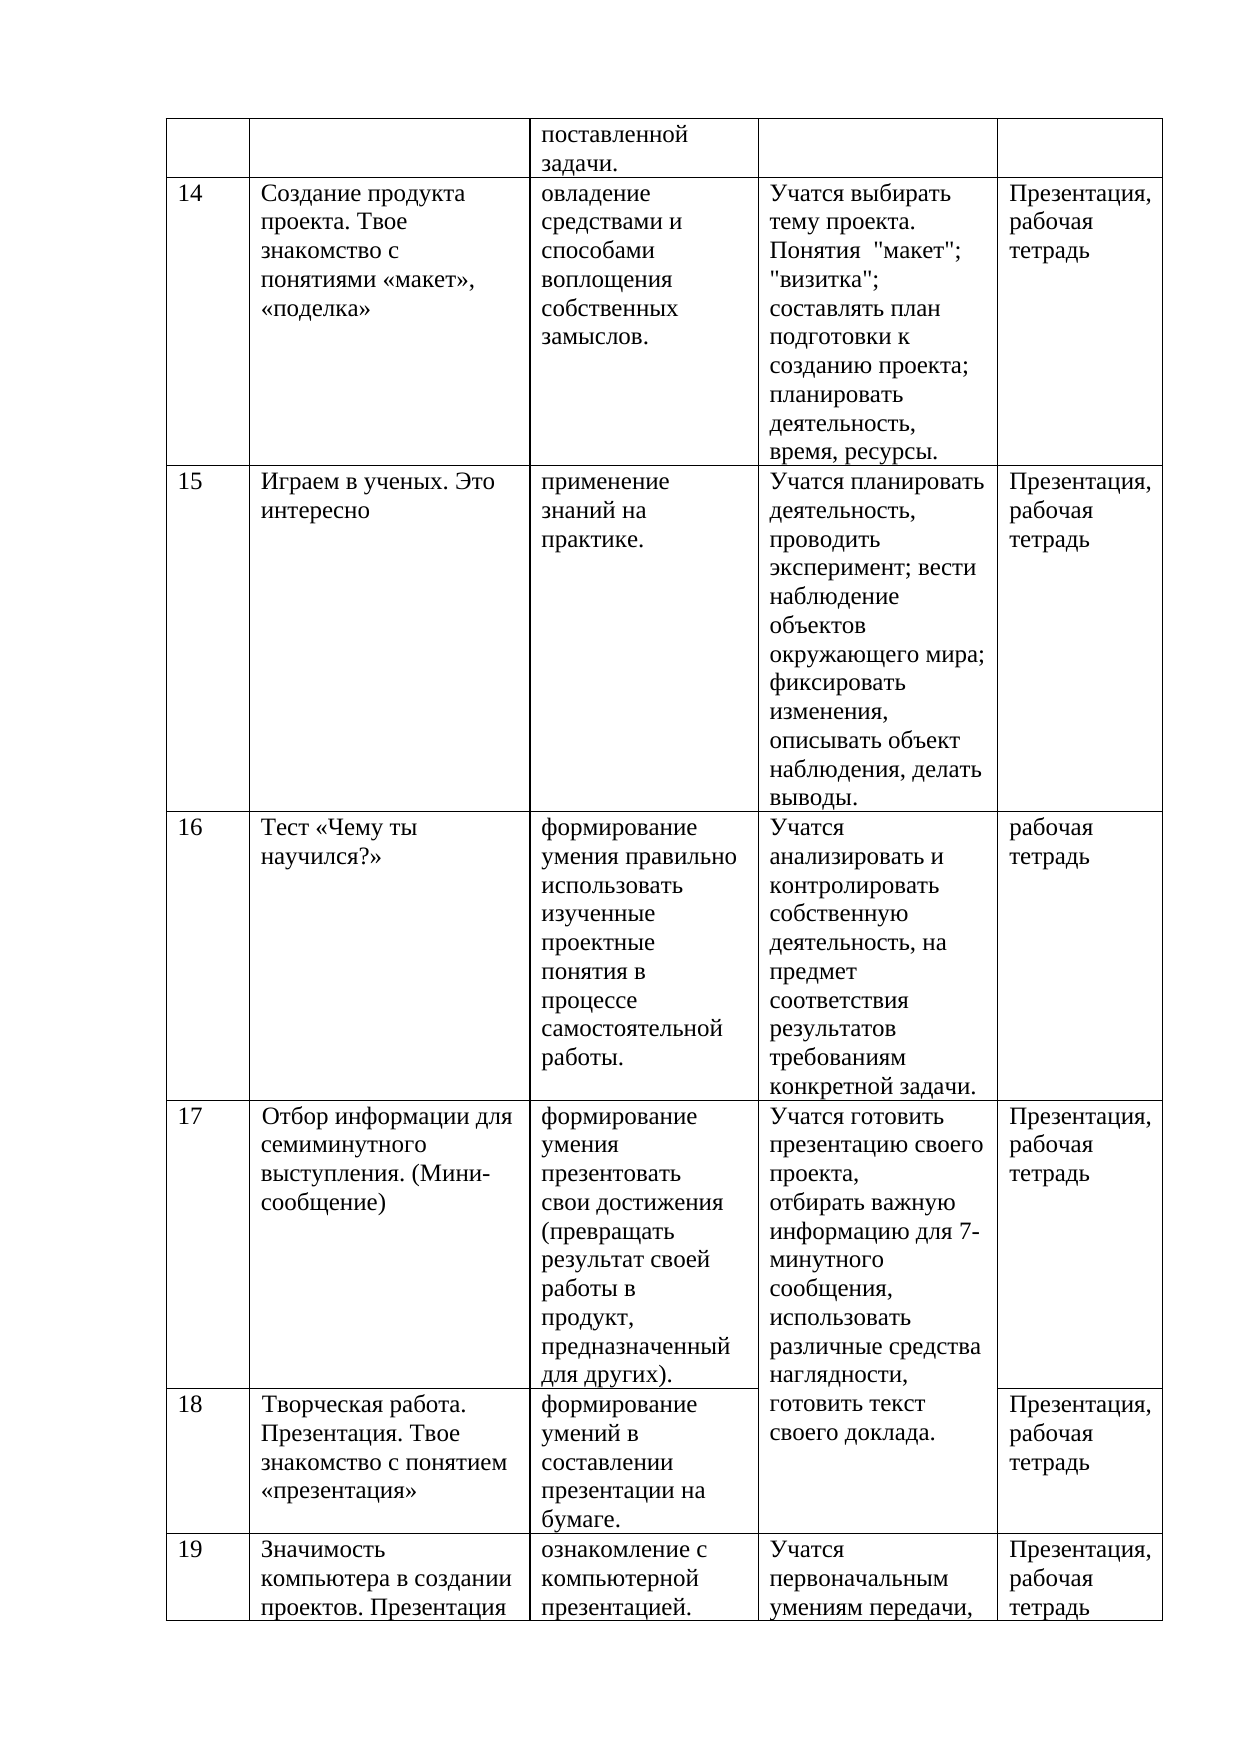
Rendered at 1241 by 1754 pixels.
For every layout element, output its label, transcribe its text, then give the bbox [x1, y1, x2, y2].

table_cell Учатся готовить презентацию своего проекта, отбирать важную информацию для 7-минутного сообщения, использовать различные средства наглядности, готовить текст своего доклада. [759, 1101, 997, 1533]
table_cell 16 [167, 812, 249, 1100]
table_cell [759, 1534, 997, 1620]
table_cell Презентация, рабочая тетрадь [998, 1389, 1162, 1533]
table_cell 19 [167, 1534, 249, 1620]
table_cell 18 [167, 1389, 249, 1533]
table_cell Значимость компьютера в создании проектов. Презентация [250, 1534, 529, 1620]
table_cell Играем в ученых. Это интересно [250, 466, 529, 811]
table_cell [998, 1534, 1162, 1620]
table_cell формирование умений в составлении презентации на бумаге. [531, 1389, 758, 1533]
table_cell ознакомление с компьютерной презентацией. [531, 1534, 758, 1620]
table_cell 17 [167, 1101, 249, 1388]
table_cell овладение средствами и способами воплощения собственных замыслов. [531, 178, 758, 465]
table_cell Учатся планировать деятельность, проводить эксперимент; вести наблюдение объектов окружающего мира; фиксировать изменения, описывать объект наблюдения, делать выводы. [759, 466, 997, 811]
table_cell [998, 119, 1162, 177]
table_cell Презентация, рабочая тетрадь [998, 178, 1162, 465]
table_cell Творческая работа. Презентация. Твое знакомство с понятием «презентация» [250, 1389, 529, 1533]
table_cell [250, 119, 529, 177]
table_cell 14 [167, 178, 249, 465]
table_cell Тест «Чему ты научился?» [250, 812, 529, 1100]
table_cell формирование умения правильно использовать изученные проектные понятия в процессе самостоятельной работы. [531, 812, 758, 1100]
table_cell 13 [167, 119, 249, 177]
table_cell Создание продукта проекта. Твое знакомство с понятиями «макет», «поделка» [250, 178, 529, 465]
table_cell формирование умения презентовать свои достижения (превращать результат своей работы в продукт, предназначенный для других). [531, 1101, 758, 1388]
table_cell Учатся анализировать и контролировать собственную деятельность, на предмет соответствия результатов требованиям конкретной задачи. [759, 812, 997, 1100]
table_cell Презентация, рабочая тетрадь [998, 466, 1162, 811]
table_cell рабочая тетрадь [998, 812, 1162, 1100]
table_cell Учатся выбирать тему проекта. Понятия "макет"; "визитка"; составлять план подготовки к созданию проекта; планировать деятельность, время, ресурсы. [759, 178, 997, 465]
table_cell Отбор информации для семиминутного выступления. (Мини-сообщение) [250, 1101, 529, 1388]
table_cell применение знаний на практике. [531, 466, 758, 811]
table_cell 15 [167, 466, 249, 811]
table_cell Презентация, рабочая тетрадь [998, 1101, 1162, 1388]
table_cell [531, 119, 758, 177]
